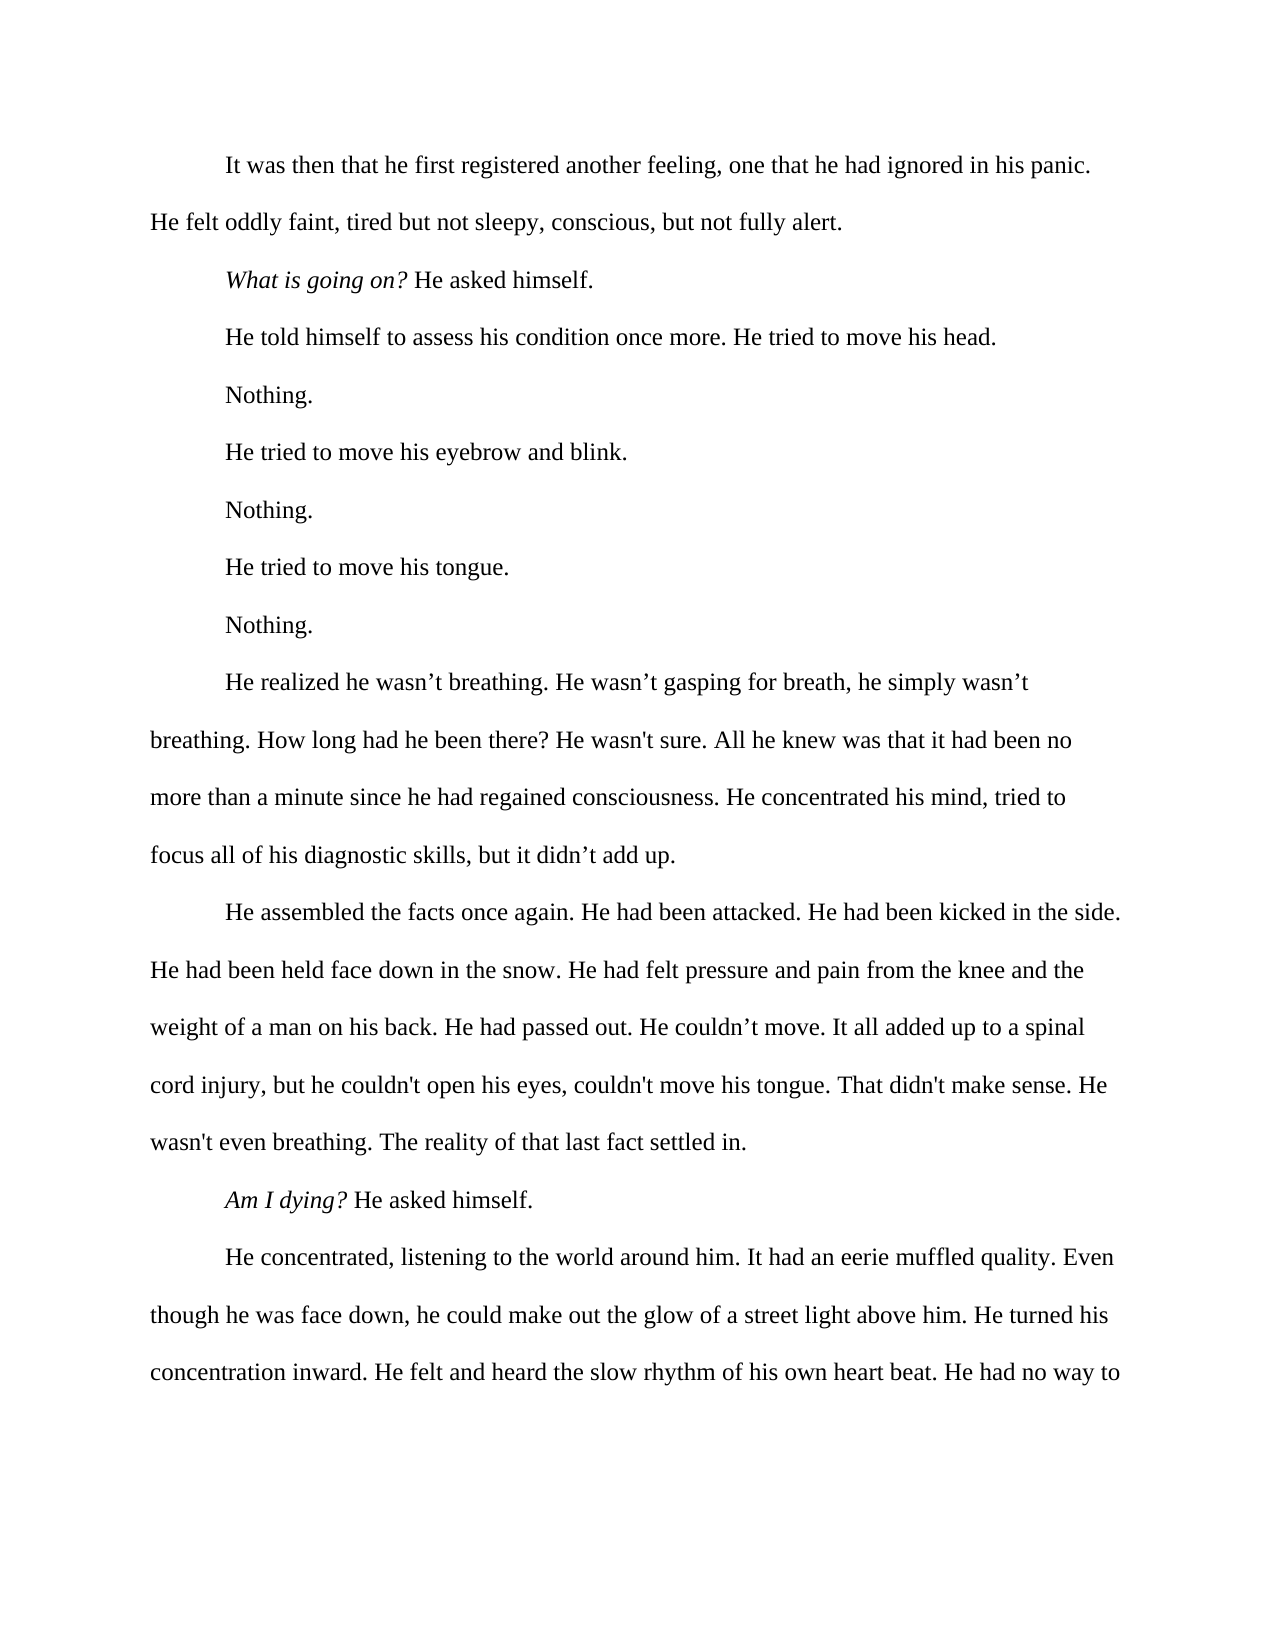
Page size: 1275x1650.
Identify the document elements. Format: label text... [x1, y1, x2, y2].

text He realized he wasn’t breathing. He wasn’t gasping for breath, he simply wasn’t breathing. How long had he been there? He wasn't sure. All he knew was that it had been no more than a minute since he had regained consciousness. He concentrated his mind, tried to focus all of his diagnostic skills, but it didn’t add up. [150, 667, 1125, 869]
text Am I dying? He asked himself. [150, 1185, 1125, 1214]
text Nothing. [150, 380, 1125, 409]
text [150, 1242, 1125, 1386]
text Nothing. [150, 610, 1125, 639]
text He assembled the facts once again. He had been attacked. He had been kicked in the side. He had been held face down in the snow. He had felt pressure and pain from the knee and the weight of a man on his back. He had passed out. He couldn’t move. It all added up to a spinal cord injury, but he couldn't open his eyes, couldn't move his tongue. That didn't make sense. He wasn't even breathing. The reality of that last fact settled in. [150, 897, 1125, 1156]
text He tried to move his eyebrow and blink. [150, 437, 1125, 466]
text It was then that he first registered another feeling, one that he had ignored in his panic. He felt oddly faint, tired but not sleepy, conscious, but not fully alert. [150, 150, 1125, 236]
text He told himself to assess his condition once more. He tried to move his head. [150, 322, 1125, 351]
text What is going on? He asked himself. [150, 265, 1125, 294]
text He tried to move his tongue. [150, 552, 1125, 581]
text Nothing. [150, 495, 1125, 524]
